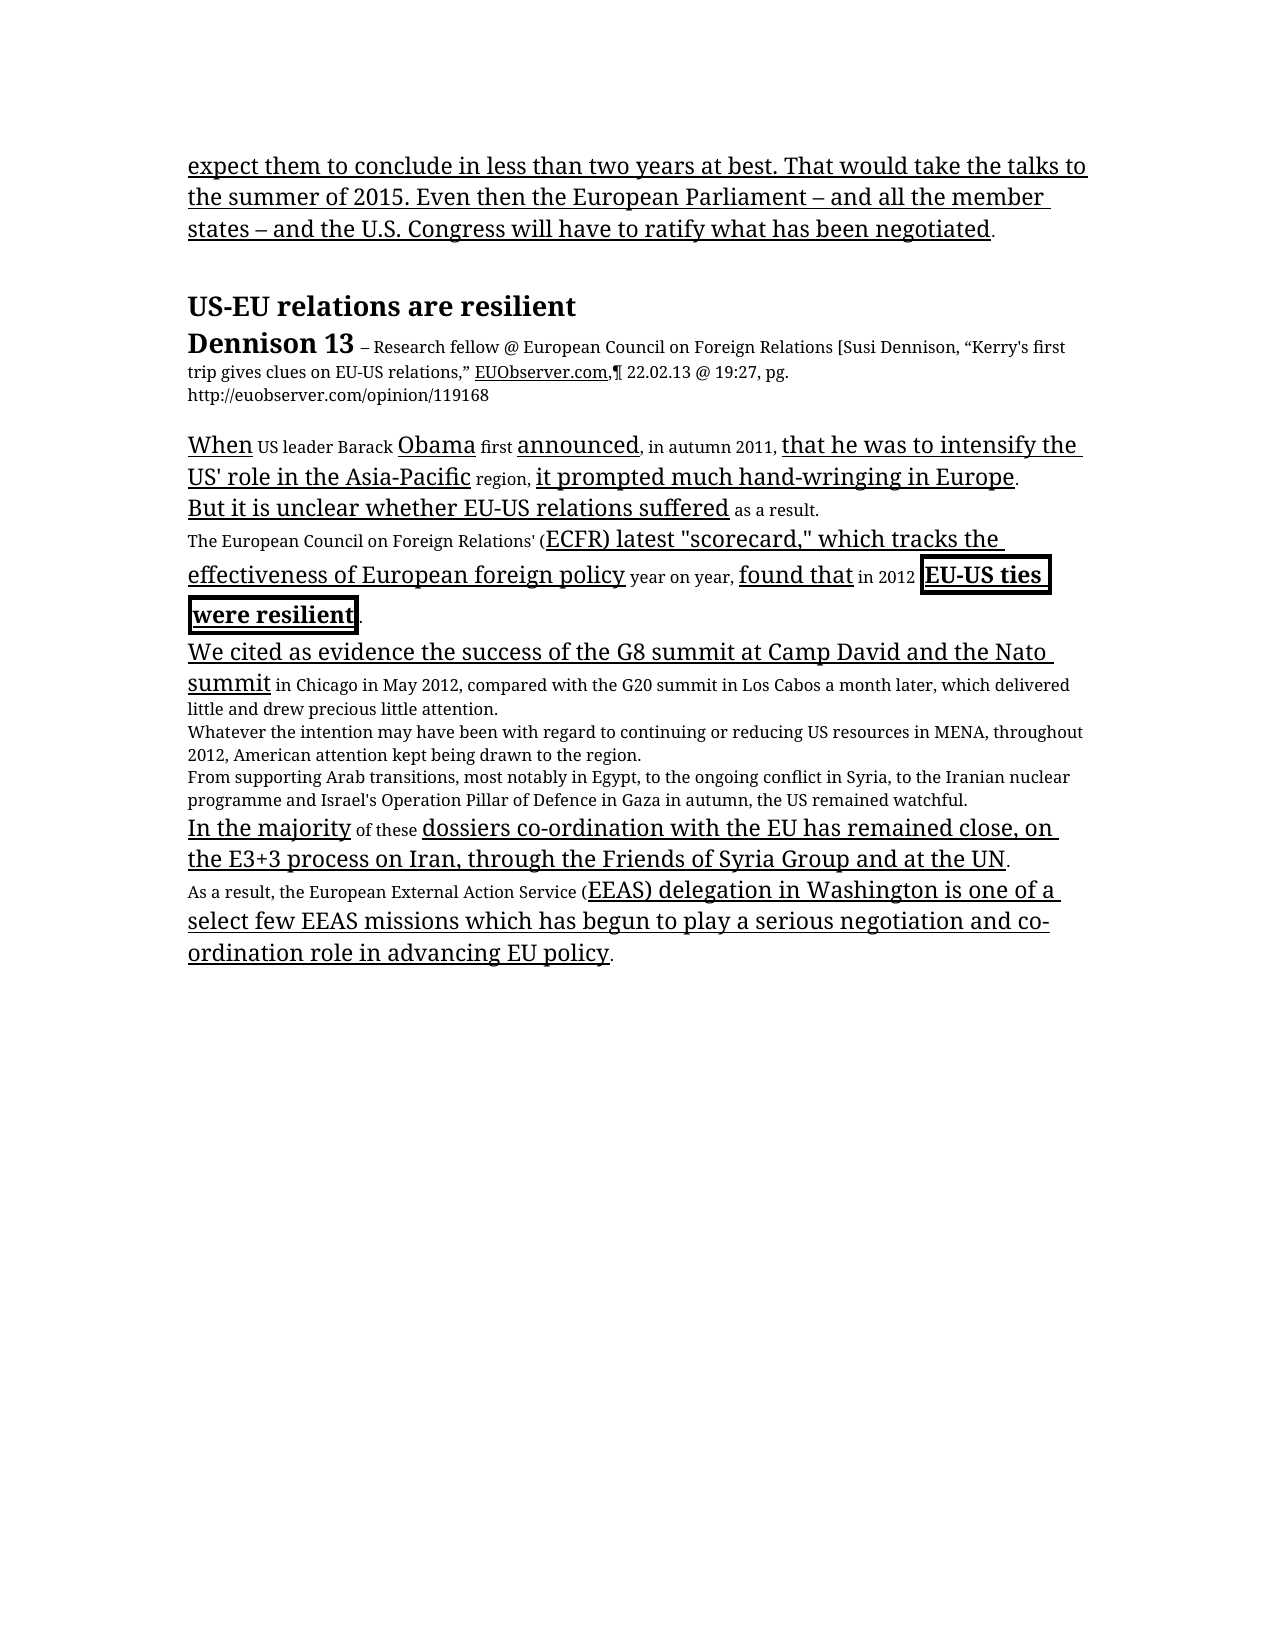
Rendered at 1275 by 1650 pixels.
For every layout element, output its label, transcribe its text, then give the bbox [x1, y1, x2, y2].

text But it is unclear whether EU-US relations suffered as a result. [187, 492, 1087, 523]
text When US leader Barack Obama first announced, in autumn 2011, that he was to intensify the US' role in the Asia-Pacific region, it prompted much hand-wringing in Europe. [187, 429, 1087, 492]
text Dennison 13 – Research fellow @ European Council on Foreign Relations [Susi Dennison, “Kerry's first trip gives clues on EU-US relations,” EUObserver.com,¶ 22.02.13 @ 19:27, pg. http://euobserver.com/opinion/119168 [187, 324, 1087, 406]
text Whatever the intention may have been with regard to continuing or reducing US resources in MENA, throughout 2012, American attention kept being drawn to the region. [187, 721, 1087, 766]
text We cited as evidence the success of the G8 summit at Camp David and the Nato summit in Chicago in May 2012, compared with the G20 summit in Los Cabos a month later, which delivered little and drew precious little attention. [187, 635, 1087, 721]
text In the majority of these dossiers co-ordination with the EU has remained close, on the E3+3 process on Iran, through the Friends of Syria Group and at the UN. [187, 811, 1087, 874]
text The European Council on Foreign Relations' (ECFR) latest "scorecard," which tracks the effectiveness of European foreign policy year on year, found that in 2012 EU-US ties were resilient. [187, 523, 1087, 635]
subtitle US-EU relations are resilient [187, 287, 1087, 324]
text As a result, the European External Action Service (EEAS) delegation in Washington is one of a select few EEAS missions which has begun to play a serious negotiation and co-ordination role in advancing EU policy. [187, 874, 1087, 968]
text From supporting Arab transitions, most notably in Egypt, to the ongoing conflict in Syria, to the Iranian nuclear programme and Israel's Operation Pillar of Defence in Gaza in autumn, the US remained watchful. [187, 766, 1087, 811]
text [187, 150, 1087, 176]
